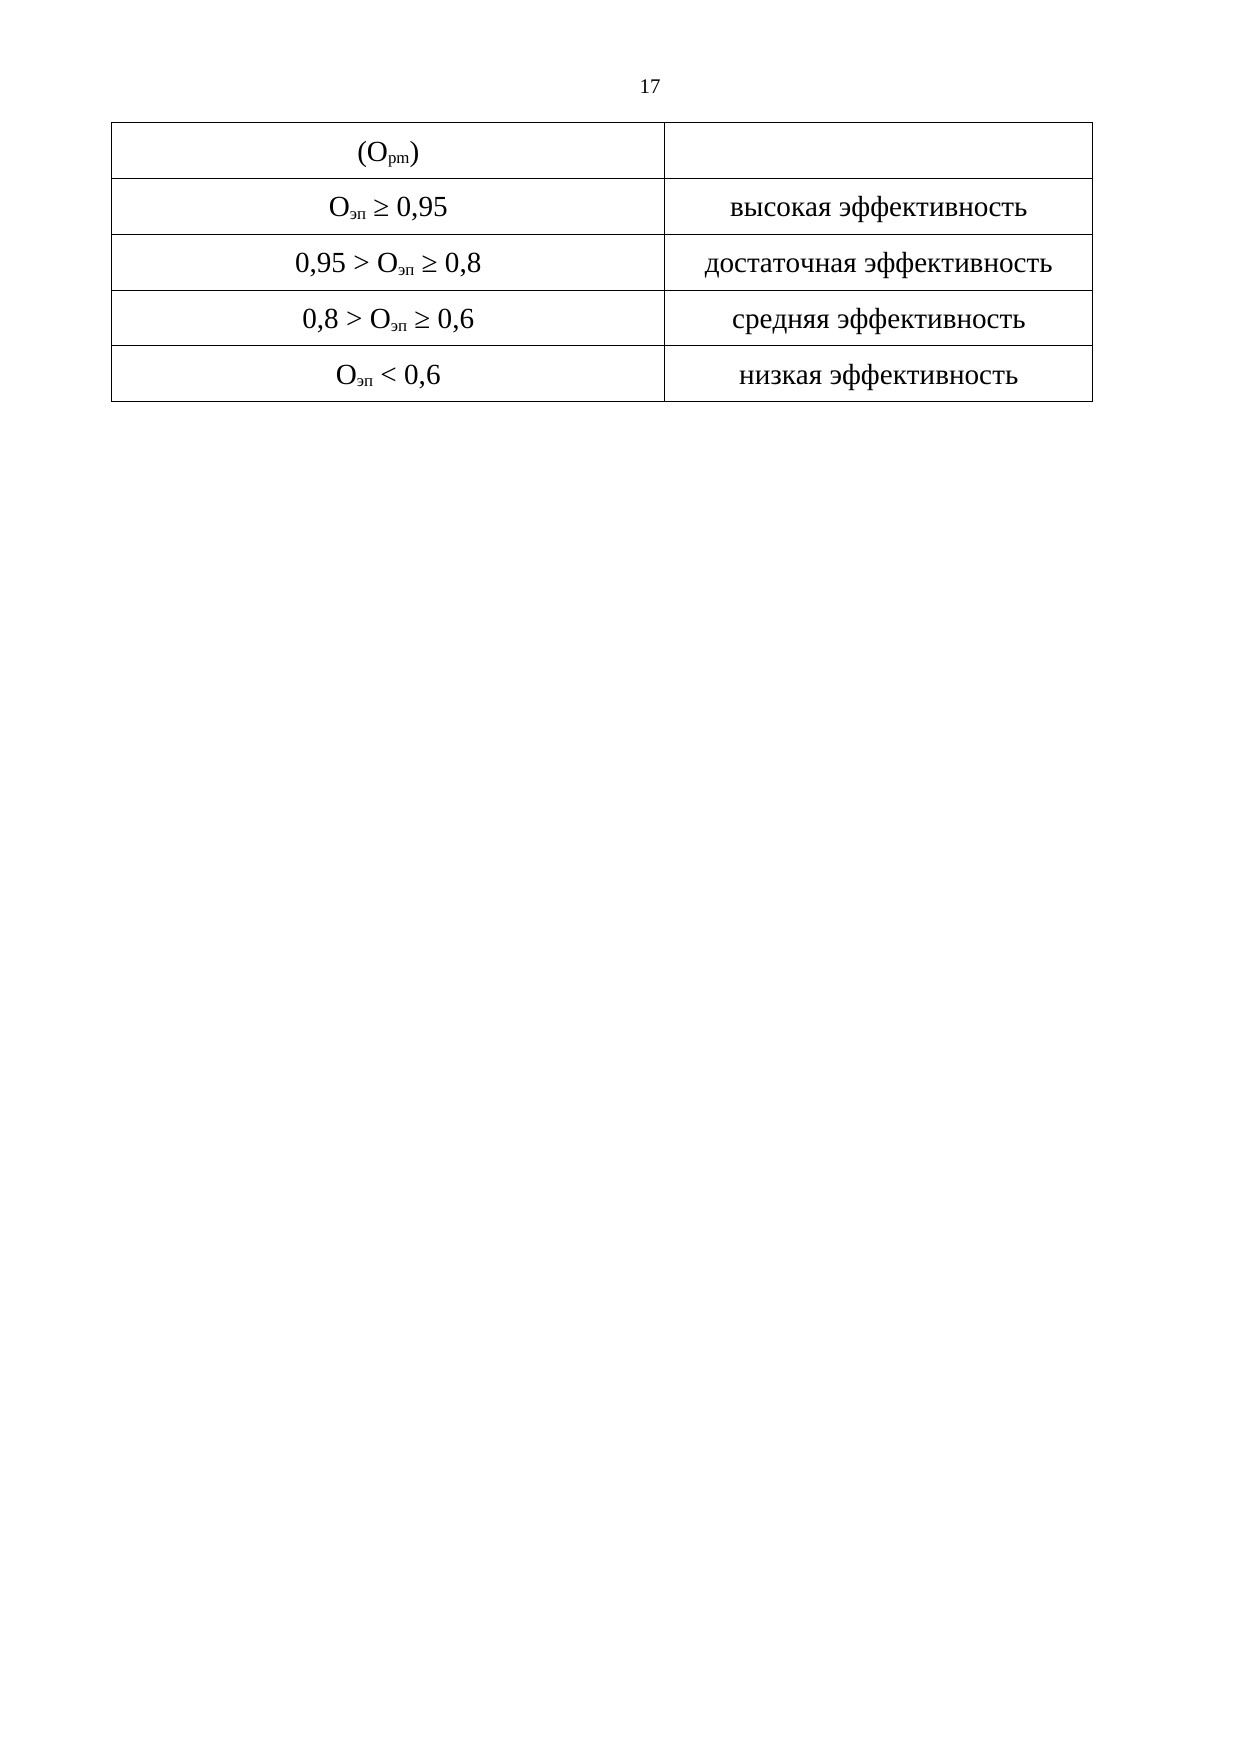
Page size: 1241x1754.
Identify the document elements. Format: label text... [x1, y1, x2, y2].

table_cell 0,8 > Oэп ≥ 0,6 [112, 291, 664, 345]
table_cell 0,95 > Oэп ≥ 0,8 [112, 235, 664, 289]
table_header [665, 123, 1092, 178]
table_cell средняя эффективность [665, 291, 1092, 345]
table_cell достаточная эффективность [665, 235, 1092, 289]
table_cell Oэп ≥ 0,95 [112, 179, 664, 234]
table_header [112, 123, 664, 178]
table_cell низкая эффективность [665, 346, 1092, 401]
table_cell Oэп < 0,6 [112, 346, 664, 401]
table_cell высокая эффективность [665, 179, 1092, 234]
